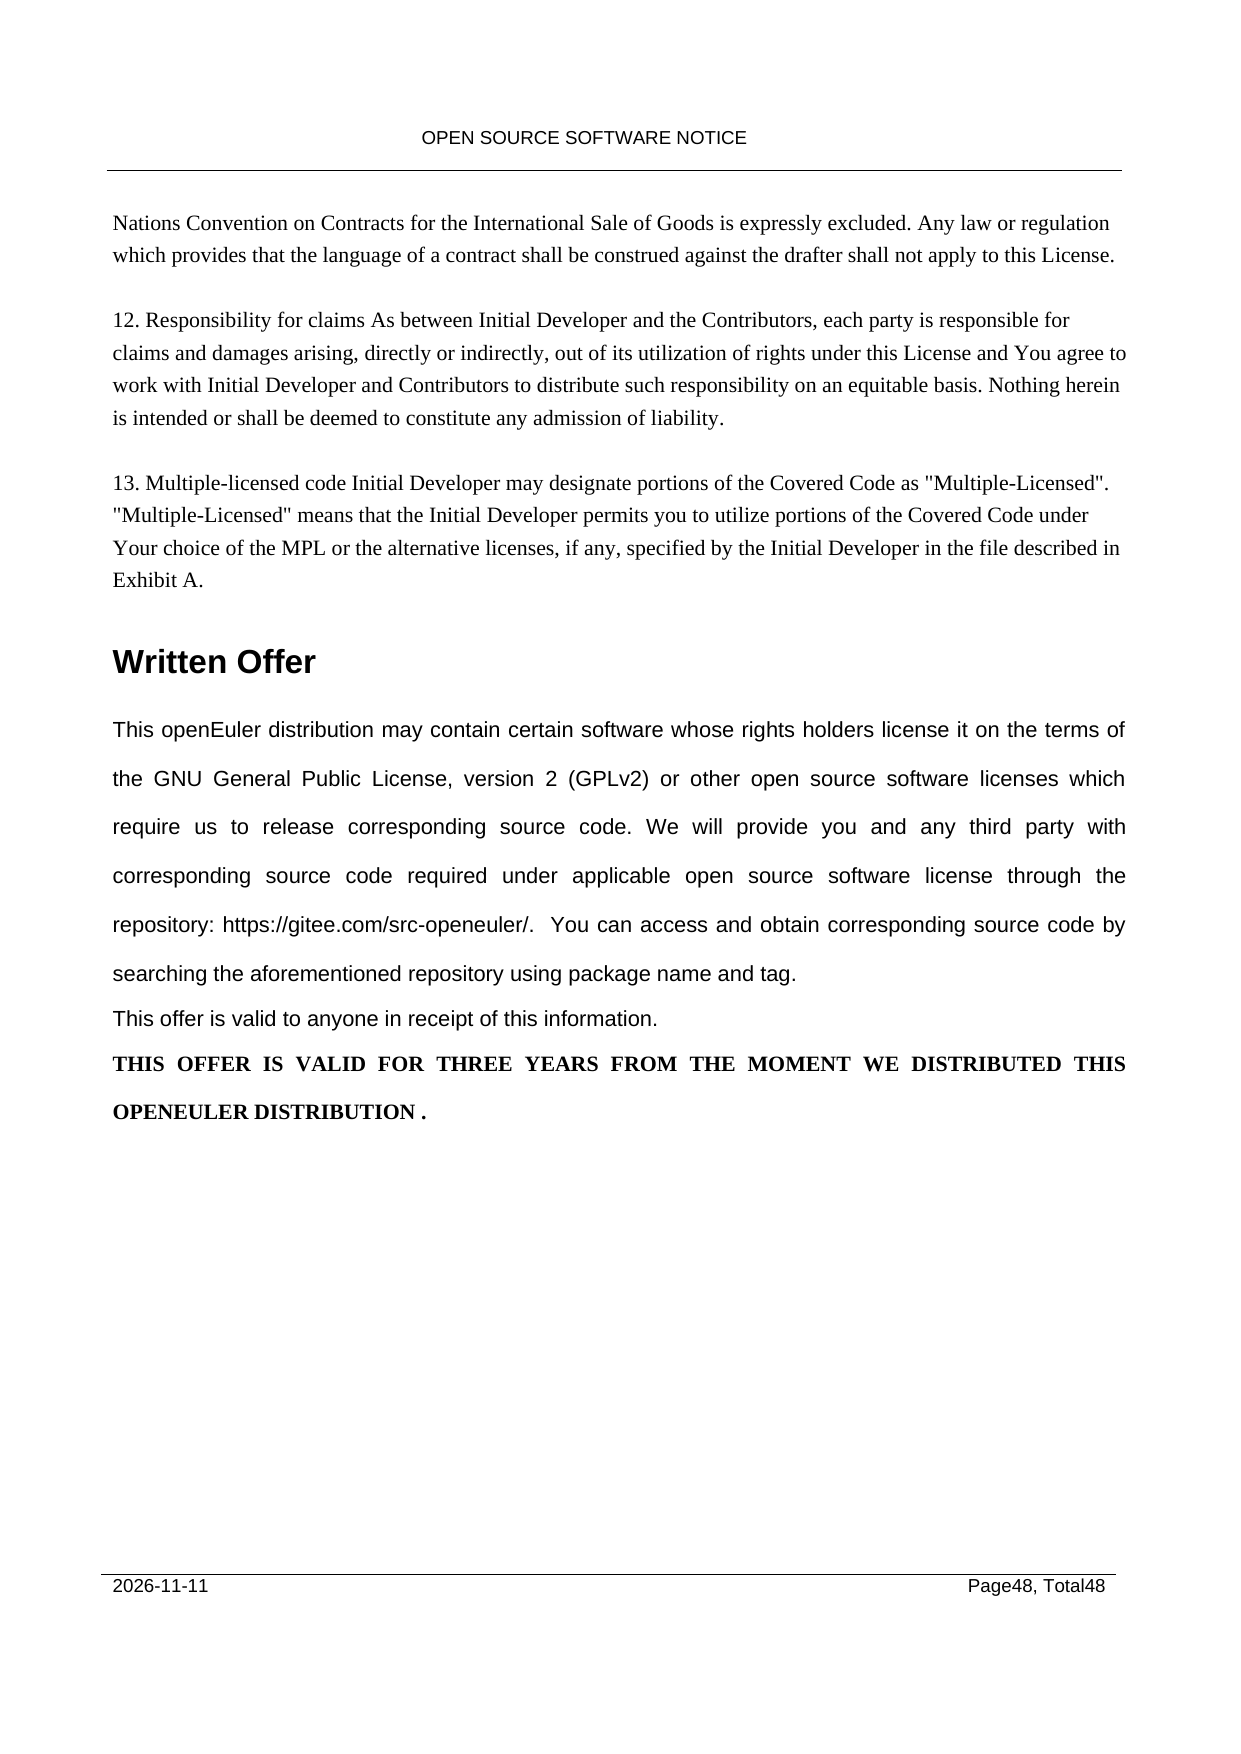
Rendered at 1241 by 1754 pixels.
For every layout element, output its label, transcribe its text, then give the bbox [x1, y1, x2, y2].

text This offer is valid to anyone in receipt of this information. [112, 1002, 1128, 1034]
text This openEuler distribution may contain certain software whose rights holders license it on the terms of the GNU General Public License, version 2 (GPLv2) or other open source software licenses which require us to release corresponding source code. We will provide you and any third party with corresponding source code required under applicable open source software license through the repository: https://gitee.com/src-openeuler/. You can access and obtain corresponding source code by searching the aforementioned repository using package name and tag. [112, 713, 1128, 989]
text THIS OFFER IS VALID FOR THREE YEARS FROM THE MOMENT WE DISTRIBUTED THIS OPENEULER DISTRIBUTION . [112, 1047, 1128, 1128]
text Written Offer [112, 629, 1128, 694]
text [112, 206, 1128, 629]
